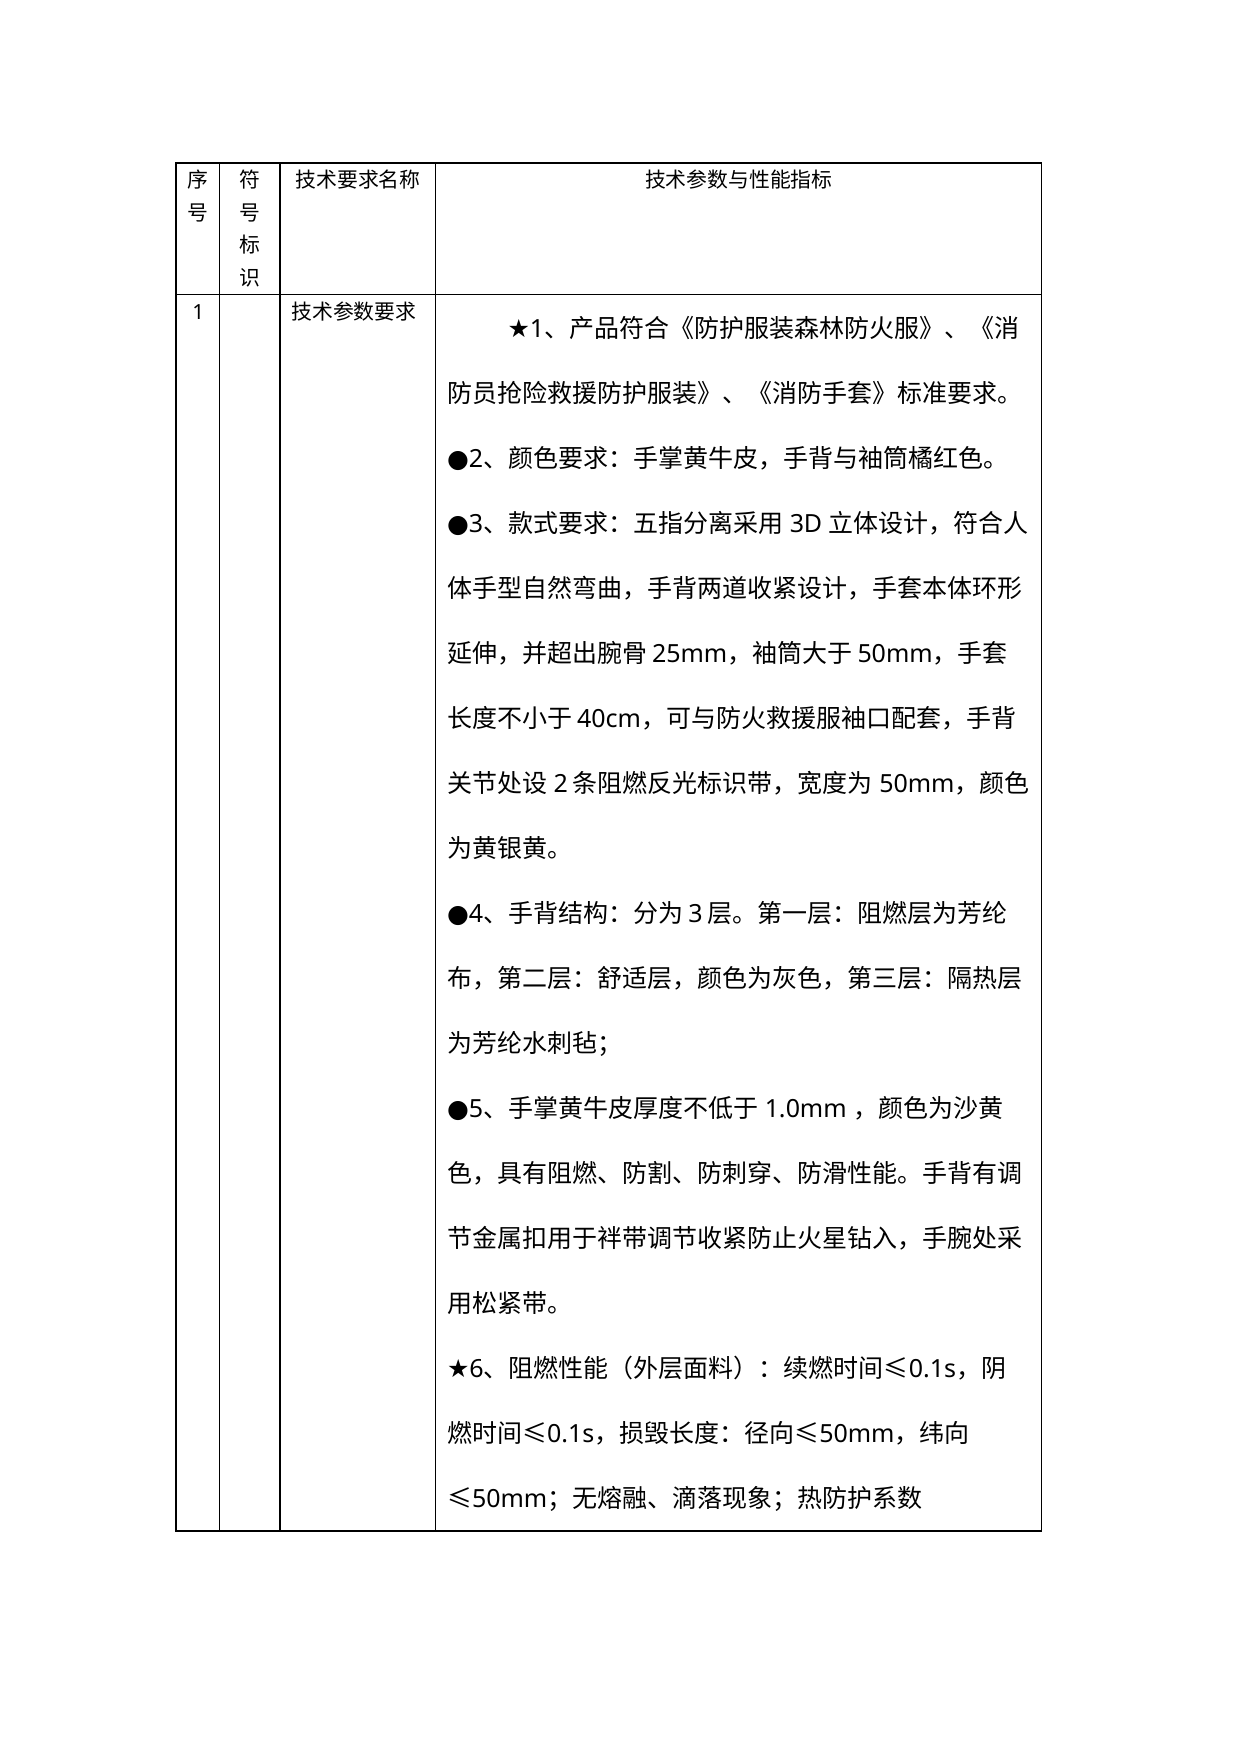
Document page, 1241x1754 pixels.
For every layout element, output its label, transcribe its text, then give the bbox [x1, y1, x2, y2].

table_header 序号 [177, 164, 219, 293]
table_cell 技术参数要求 [281, 295, 435, 1530]
table_cell 1 [177, 295, 219, 1530]
table_header 符号标识 [220, 164, 279, 293]
table_cell [220, 295, 279, 1530]
table_header 技术要求名称 [281, 164, 435, 293]
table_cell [436, 295, 1041, 1530]
table_header 技术参数与性能指标 [436, 164, 1041, 293]
